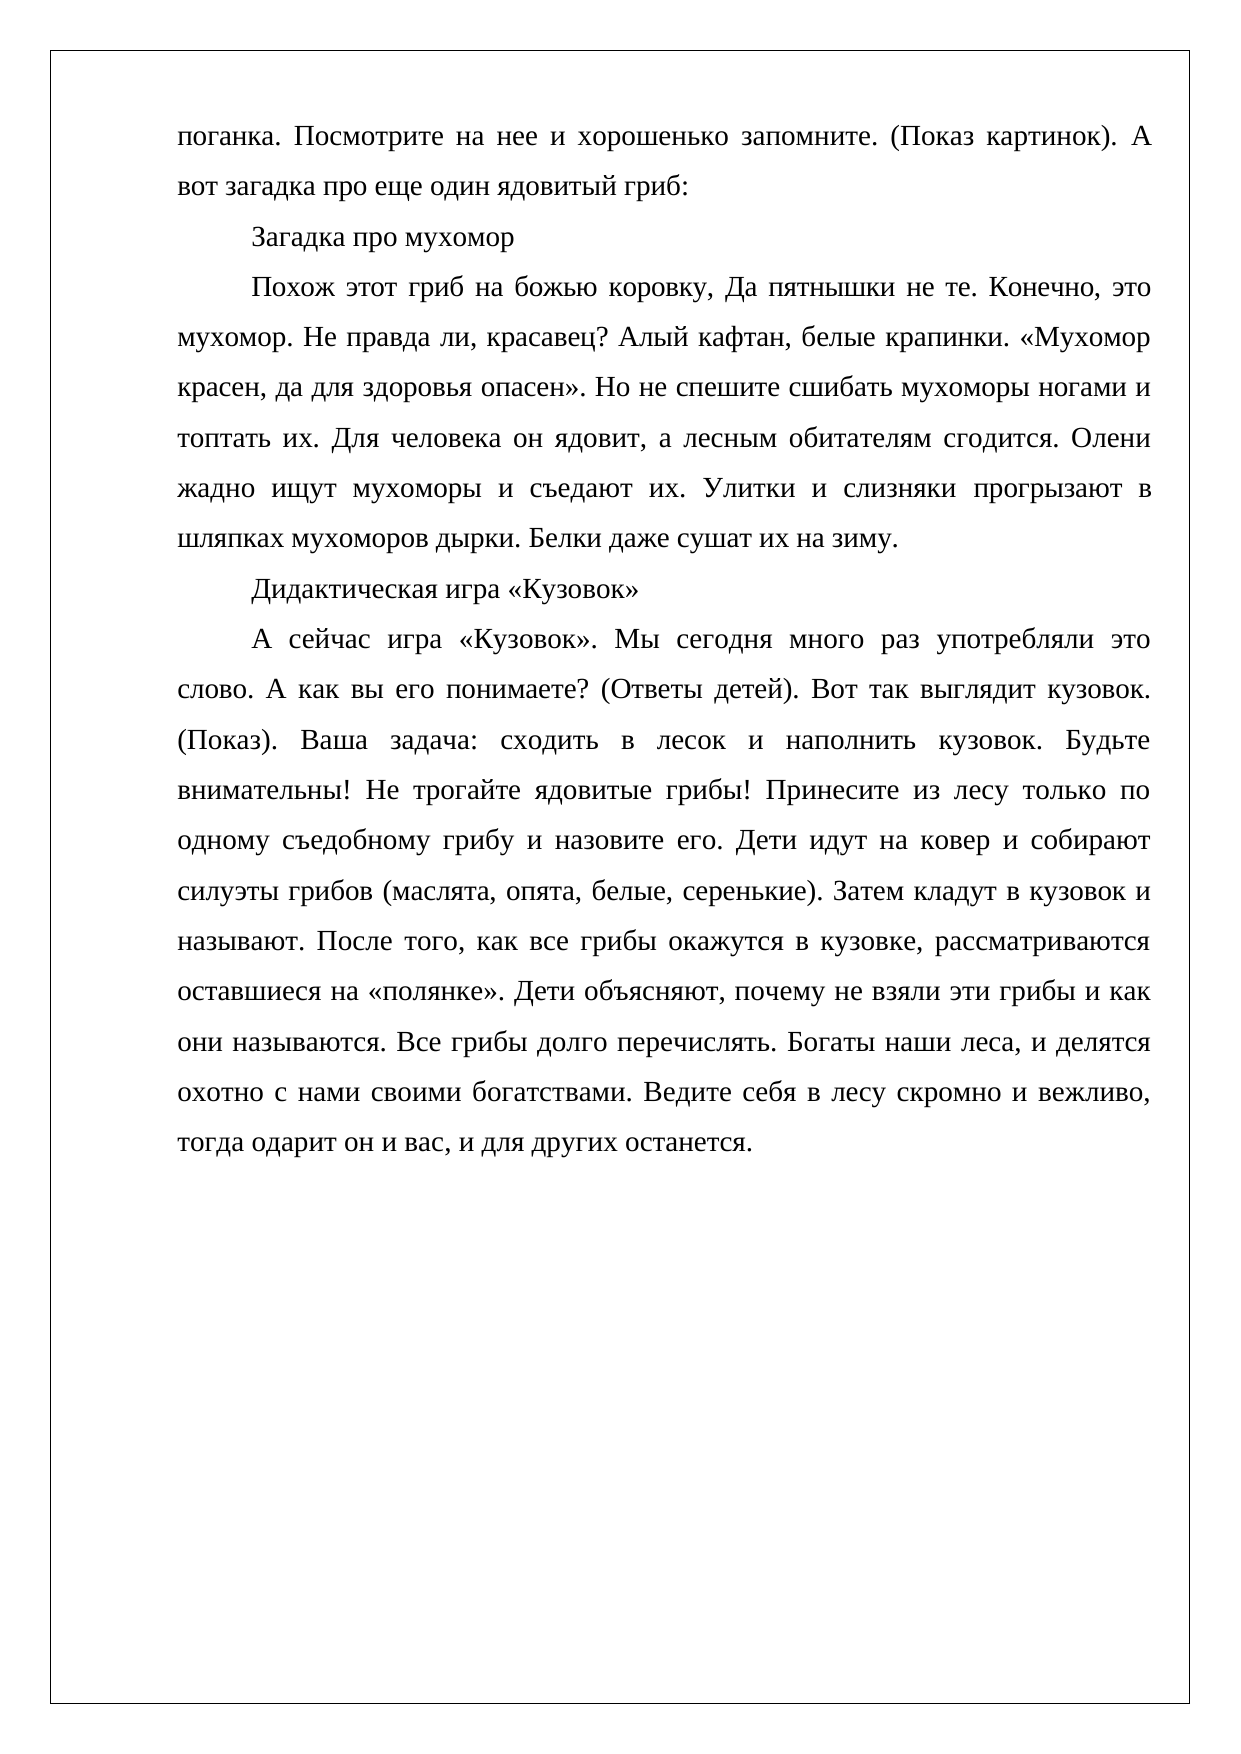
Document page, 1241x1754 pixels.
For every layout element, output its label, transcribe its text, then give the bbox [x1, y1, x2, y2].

text Дидактическая игра «Кузовок» [177, 571, 1152, 604]
text А сейчас игра «Кузовок». Мы сегодня много раз употребляли это слово. А как вы его понимаете? (Ответы детей). Вот так выглядит кузовок. (Показ). Ваша задача: сходить в лесок и наполнить кузовок. Будьте внимательны! Не трогайте ядовитые грибы! Принесите из лесу только по одному съедобному грибу и назовите его. Дети идут на ковер и собирают силуэты грибов (маслята, опята, белые, серенькие). Затем кладут в кузовок и называют. После того, как все грибы окажутся в кузовке, рассматриваются оставшиеся на «полянке». Дети объясняют, почему не взяли эти грибы и как они называются. Все грибы долго перечислять. Богаты наши леса, и делятся охотно с нами своими богатствами. Ведите себя в лесу скромно и вежливо, тогда одарит он и вас, и для других останется. [177, 621, 1152, 1158]
text Похож этот гриб на божью коровку, Да пятнышки не те. Конечно, это мухомор. Не правда ли, красавец? Алый кафтан, белые крапинки. «Мухомор красен, да для здоровья опасен». Но не спешите сшибать мухоморы ногами и топтать их. Для человека он ядовит, а лесным обитателям сгодится. Олени жадно ищут мухоморы и съедают их. Улитки и слизняки прогрызают в шляпках мухоморов дырки. Белки даже сушат их на зиму. [177, 269, 1152, 554]
text Загадка про мухомор [177, 219, 1152, 252]
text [177, 118, 1152, 202]
